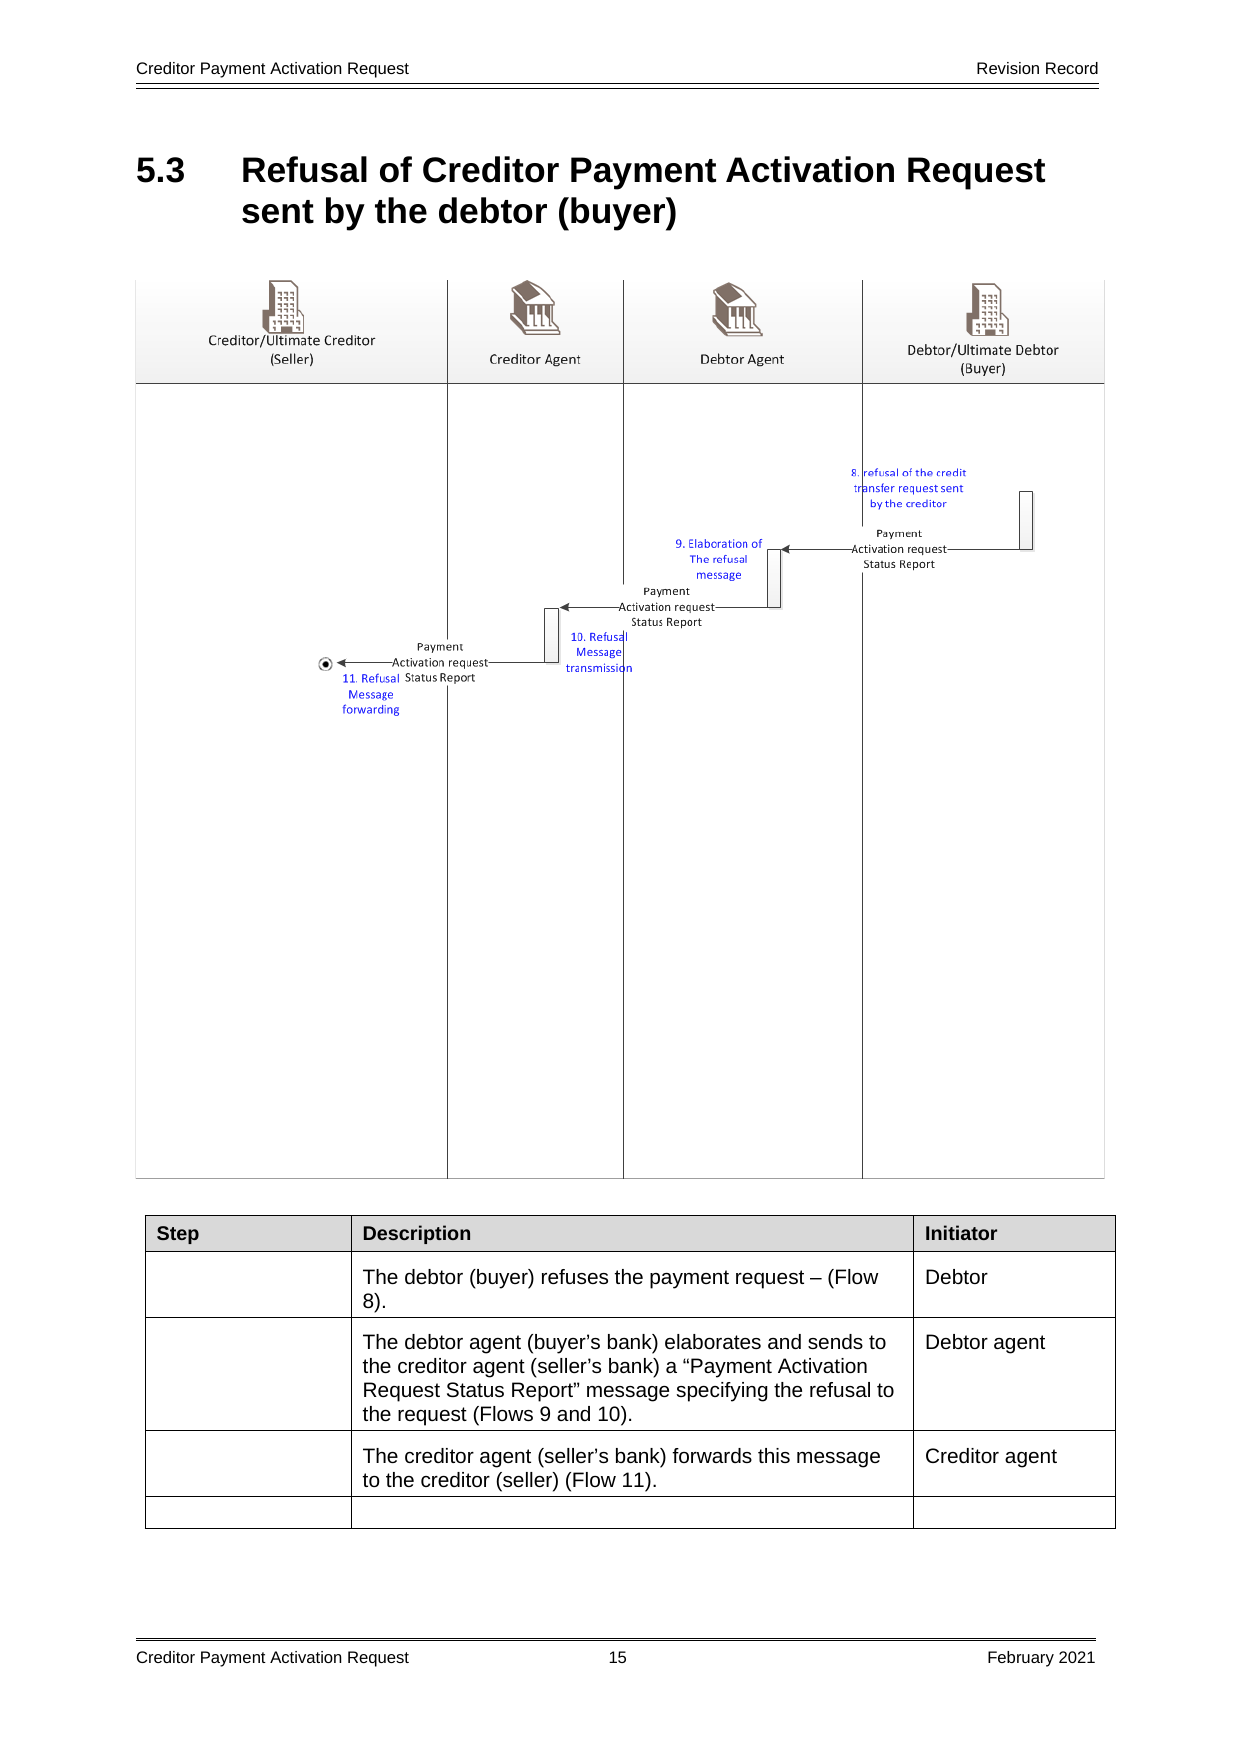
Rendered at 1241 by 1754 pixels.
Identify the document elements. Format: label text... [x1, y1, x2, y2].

table_cell The debtor (buyer) refuses the payment request – (Flow 8). [352, 1252, 913, 1317]
table_header Step [146, 1216, 351, 1251]
table_cell [146, 1497, 351, 1528]
table_cell [146, 1252, 351, 1317]
picture [135, 280, 1105, 1179]
table_header Initiator [914, 1216, 1115, 1251]
table_cell [352, 1497, 913, 1528]
table_cell [146, 1431, 351, 1496]
table_cell Creditor agent [914, 1431, 1115, 1496]
table_cell [146, 1318, 351, 1430]
table_header Description [352, 1216, 913, 1251]
subtitle Refusal of Creditor Payment Activation Request sent by the debtor (buyer) [136, 149, 1104, 231]
table_cell The creditor agent (seller’s bank) forwards this message to the creditor (seller) (Flow 11). [352, 1431, 913, 1496]
table_cell Debtor [914, 1252, 1115, 1317]
table_cell The debtor agent (buyer’s bank) elaborates and sends to the creditor agent (seller’s bank) a “Payment Activation Request Status Report” message specifying the refusal to the request (Flows 9 and 10). [352, 1318, 913, 1430]
table_cell Debtor agent [914, 1318, 1115, 1430]
table_cell [914, 1497, 1115, 1528]
